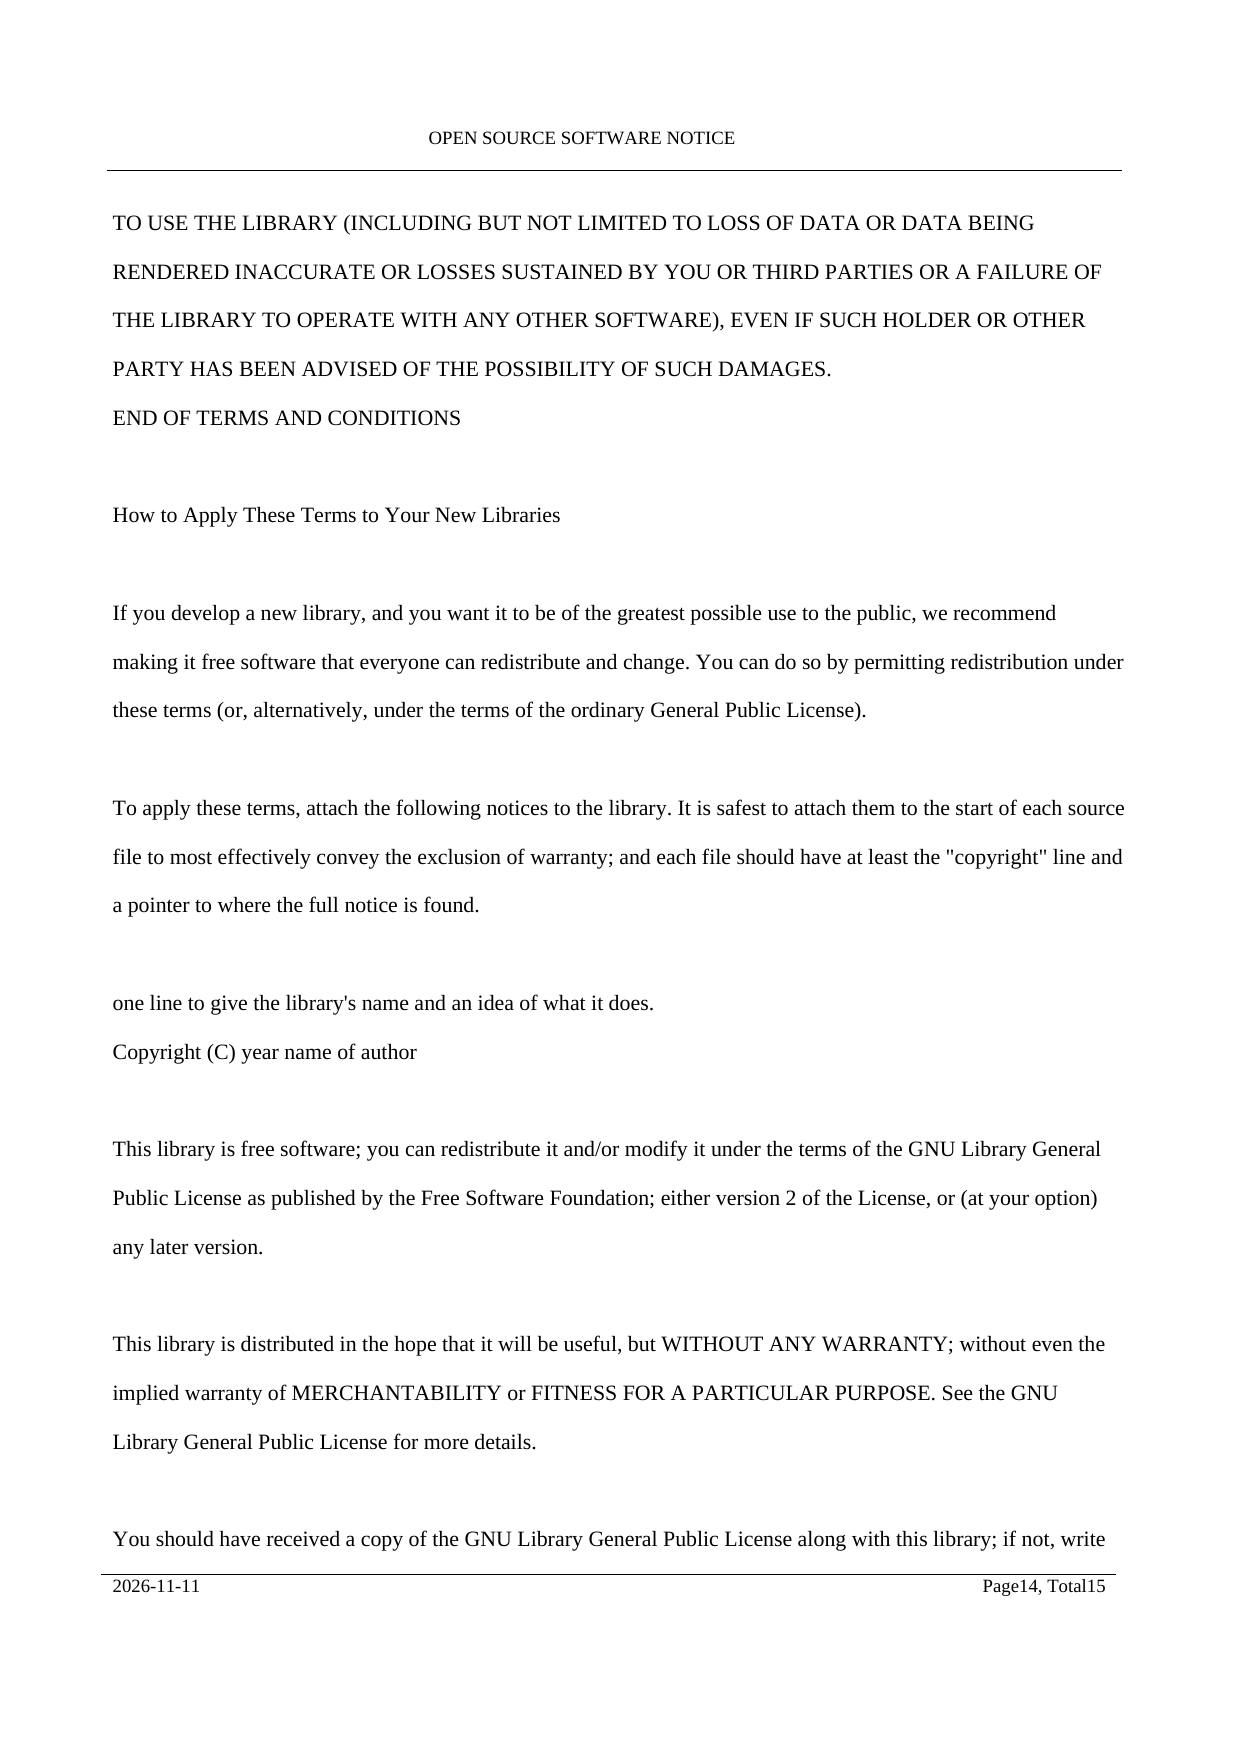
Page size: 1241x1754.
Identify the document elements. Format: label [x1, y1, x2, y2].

text [112, 206, 1128, 1555]
